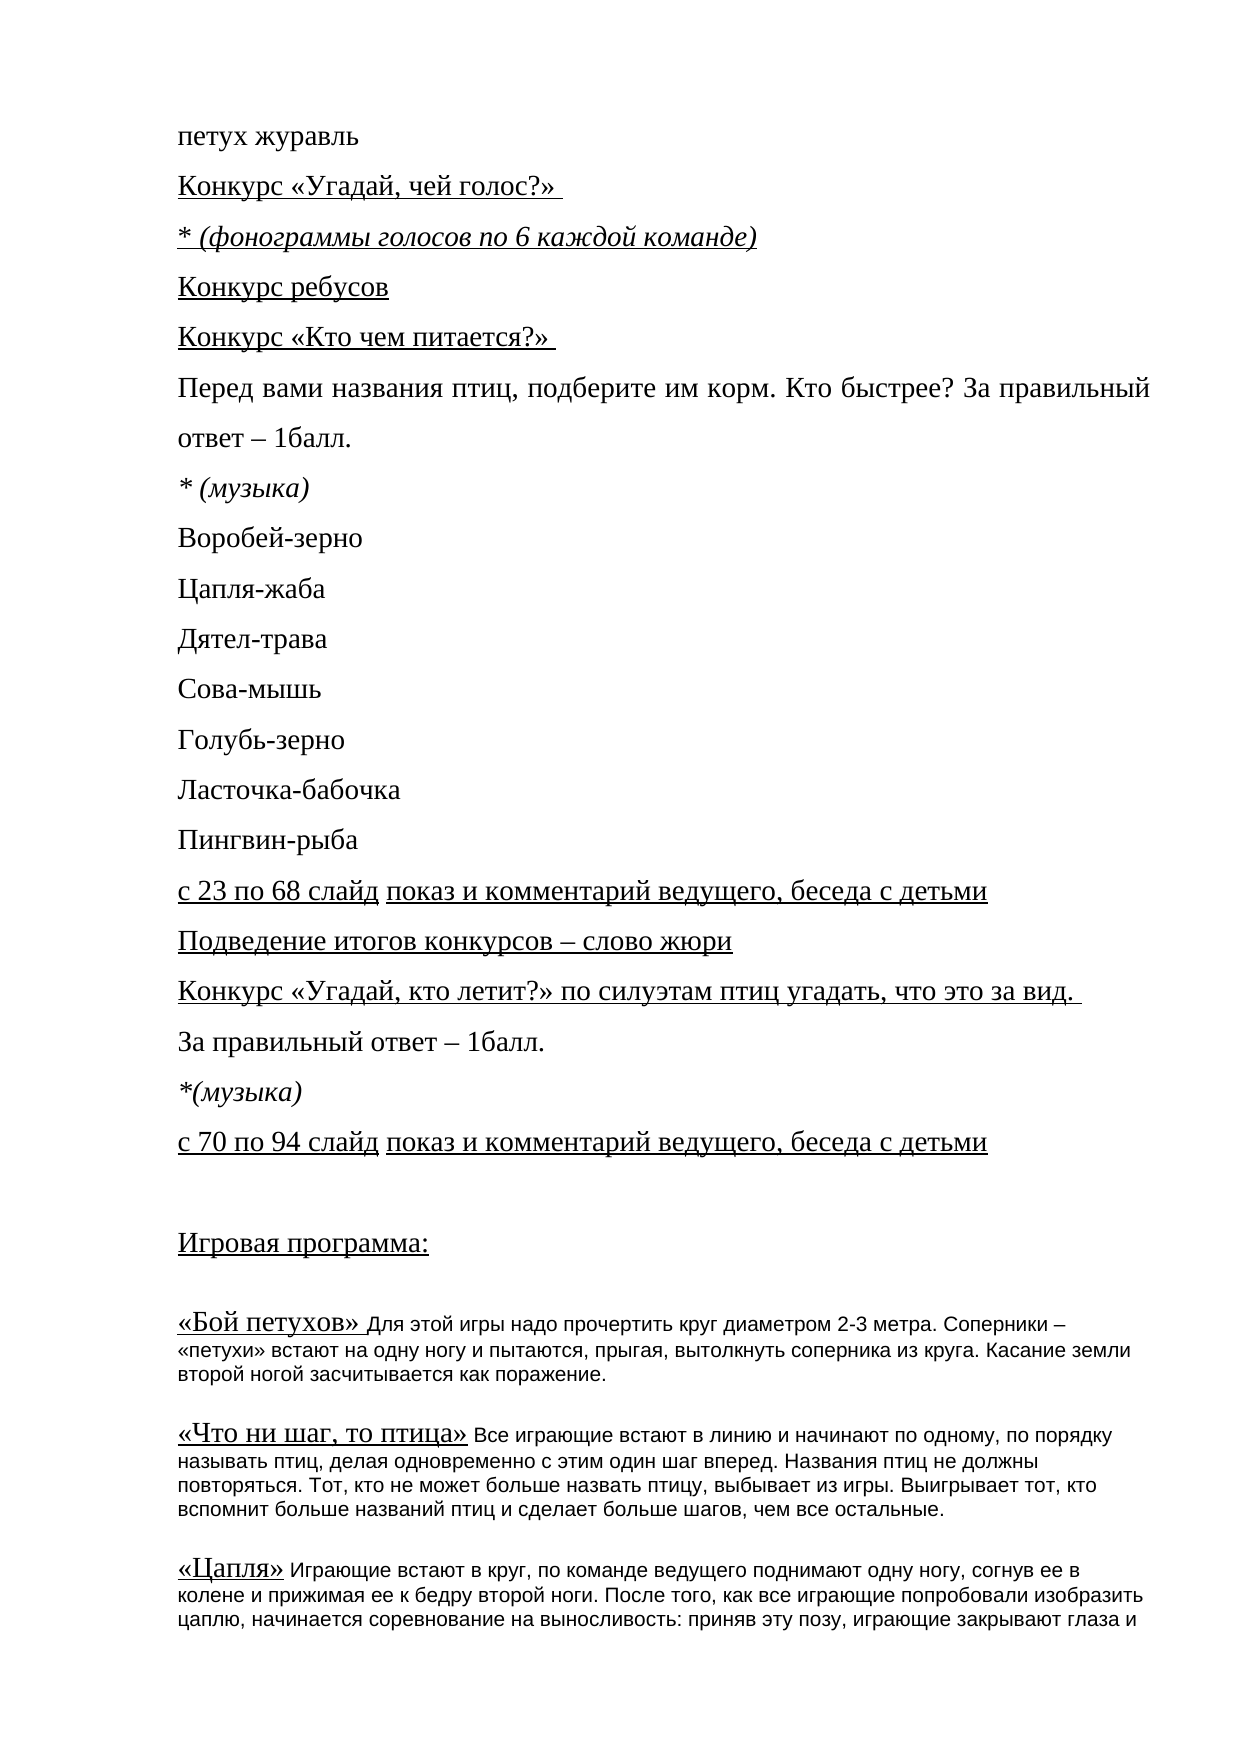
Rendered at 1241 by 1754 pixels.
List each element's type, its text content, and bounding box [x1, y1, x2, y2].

text За правильный ответ – 1балл. [177, 1024, 1152, 1057]
text * (фонограммы голосов по 6 каждой команде) [177, 219, 1152, 252]
text Игровая программа: [177, 1225, 1152, 1258]
text Ласточка-бабочка [177, 772, 1152, 806]
text Воробей-зерно [177, 521, 1152, 554]
text Конкурс «Угадай, кто летит?» по силуэтам птиц угадать, что это за вид. [177, 973, 1152, 1007]
text Пингвин-рыба [177, 822, 1152, 856]
text * (музыка) [177, 470, 1152, 504]
text с 23 по 68 слайд показ и комментарий ведущего, беседа с детьми [177, 873, 1152, 906]
text Конкурс ребусов [177, 269, 1152, 303]
text с 70 по 94 слайд показ и комментарий ведущего, беседа с детьми [177, 1124, 1152, 1158]
text Дятел-трава [177, 621, 1152, 655]
text «Что ни шаг, то птица» Все играющие встают в линию и начинают по одному, по порядку называть птиц, делая одновременно с этим один шаг вперед. Названия птиц не должны повторяться. Тот, кто не может больше назвать птицу, выбывает из игры. Выигрывает тот, кто вспомнит больше названий птиц и сделает больше шагов, чем все остальные. [177, 1415, 1152, 1521]
text *(музыка) [177, 1074, 1152, 1108]
text Сова-мышь [177, 672, 1152, 705]
text Перед вами названия птиц, подберите им корм. Кто быстрее? За правильный ответ – 1балл. [177, 370, 1152, 453]
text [177, 1550, 1152, 1631]
text Цапля-жаба [177, 571, 1152, 604]
text Конкурс «Кто чем питается?» [177, 319, 1152, 353]
text «Бой петухов» Для этой игры надо прочертить круг диаметром 2-3 метра. Соперники – «петухи» встают на одну ногу и пытаются, прыгая, вытолкнуть соперника из круга. Касание земли второй ногой засчитывается как поражение. [177, 1304, 1152, 1386]
text Конкурс «Угадай, чей голос?» [177, 168, 1152, 202]
text Подведение итогов конкурсов – слово жюри [177, 923, 1152, 957]
text петух журавль [177, 118, 1152, 152]
text Голубь-зерно [177, 722, 1152, 755]
